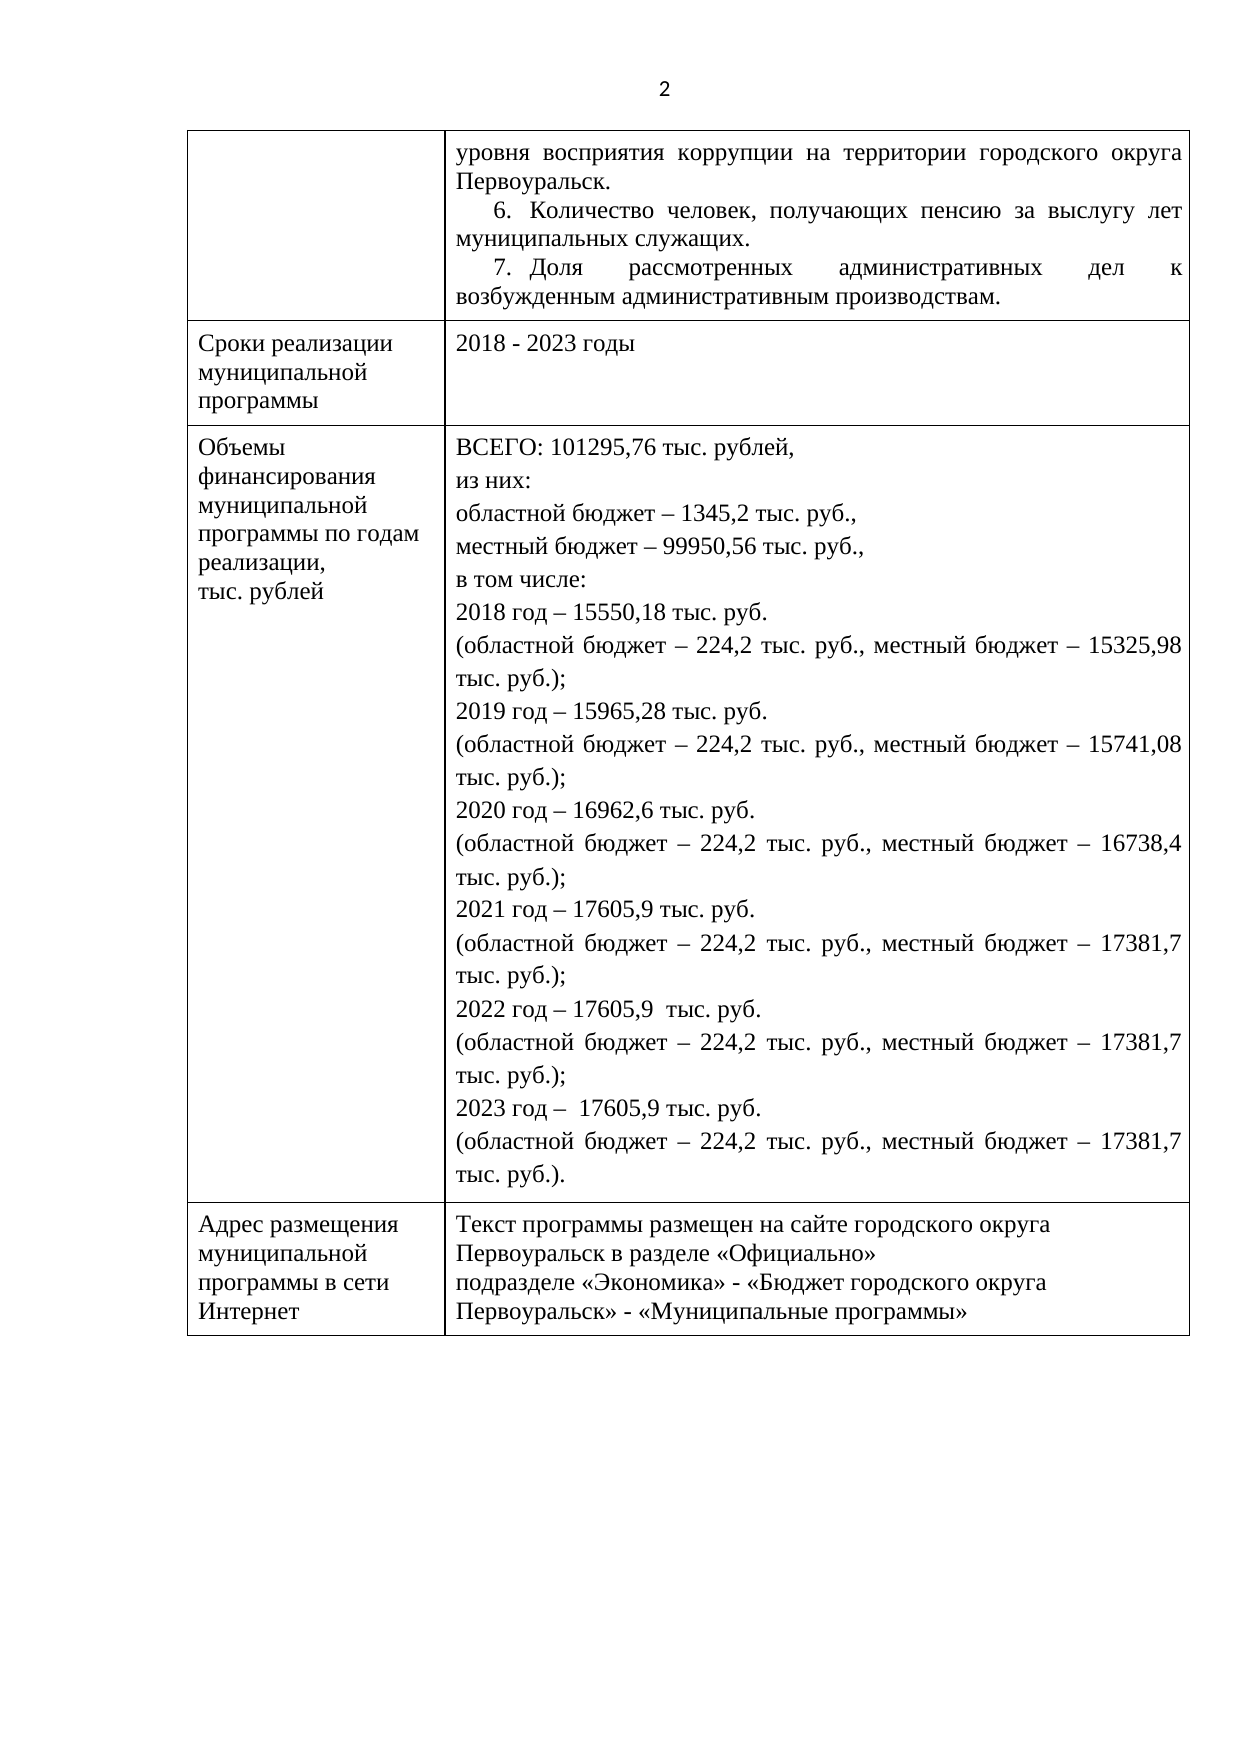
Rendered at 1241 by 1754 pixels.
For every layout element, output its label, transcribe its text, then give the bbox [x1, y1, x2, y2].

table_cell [446, 131, 1189, 320]
table_cell 2018 - 2023 годы [446, 321, 1189, 425]
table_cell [188, 131, 444, 320]
table_cell Сроки реализации муниципальной программы [188, 321, 444, 425]
table_cell Адрес размещения муниципальной программы в сети Интернет [188, 1203, 444, 1335]
table_cell Объемы финансирования муниципальной программы по годам реализации, тыс. рублей [188, 426, 444, 1202]
table_cell ВСЕГО: 101295,76 тыс. рублей, из них: областной бюджет – 1345,2 тыс. руб., местный бюджет – 99950,56 тыс. руб., в том числе: 2018 год – 15550,18 тыс. руб. (областной бюджет – 224,2 тыс. руб., местный бюджет – 15325,98 тыс. руб.); 2019 год – 15965,28 тыс. руб. (областной бюджет – 224,2 тыс. руб., местный бюджет – 15741,08 тыс. руб.); 2020 год – 16962,6 тыс. руб. (областной бюджет – 224,2 тыс. руб., местный бюджет – 16738,4 тыс. руб.); 2021 год – 17605,9 тыс. руб. (областной бюджет – 224,2 тыс. руб., местный бюджет – 17381,7 тыс. руб.); 2022 год – 17605,9 тыс. руб. (областной бюджет – 224,2 тыс. руб., местный бюджет – 17381,7 тыс. руб.); 2023 год – 17605,9 тыс. руб. (областной бюджет – 224,2 тыс. руб., местный бюджет – 17381,7 тыс. руб.). [446, 426, 1189, 1202]
table_cell Текст программы размещен на сайте городского округа Первоуральск в разделе «Официально» подразделе «Экономика» - «Бюджет городского округа Первоуральск» - «Муниципальные программы» [446, 1203, 1189, 1335]
